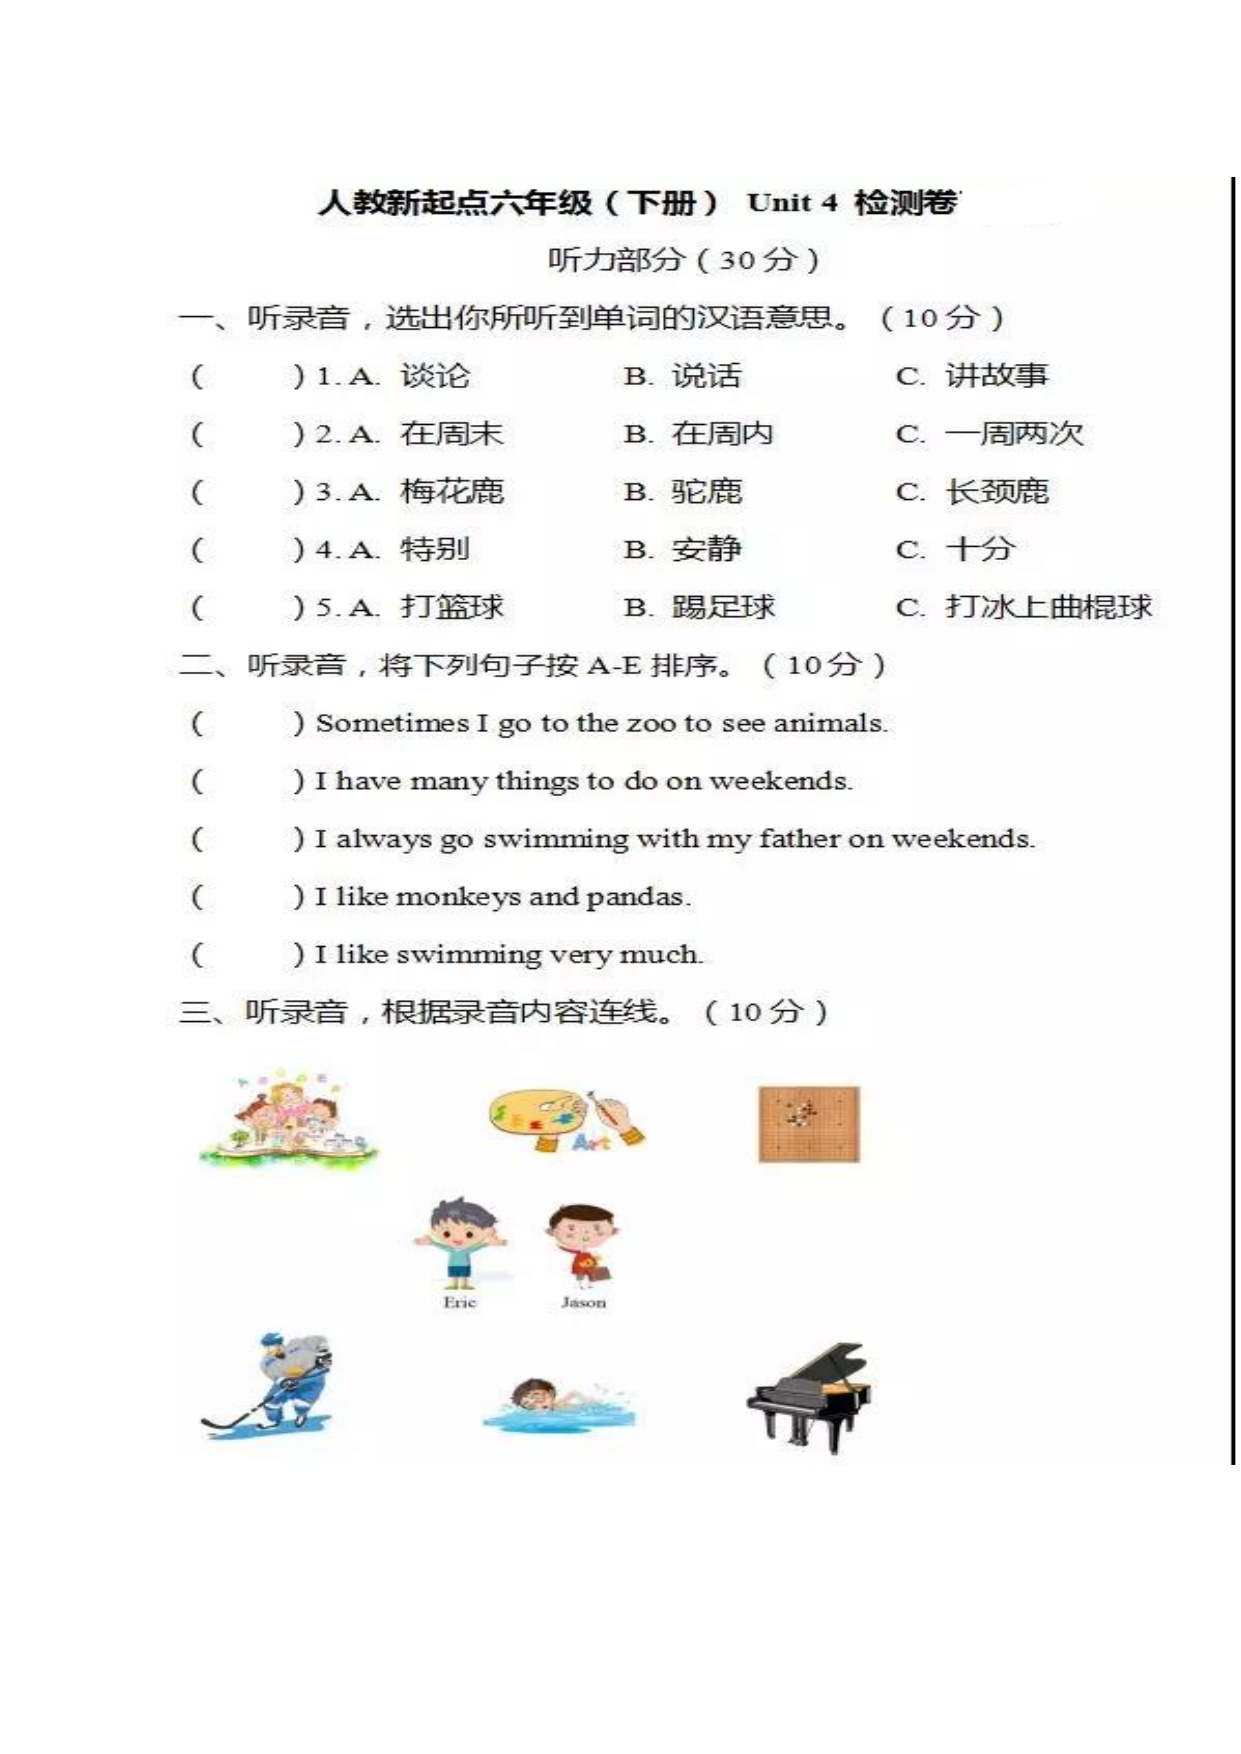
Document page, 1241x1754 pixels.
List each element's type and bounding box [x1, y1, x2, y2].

picture [150, 177, 1236, 1465]
